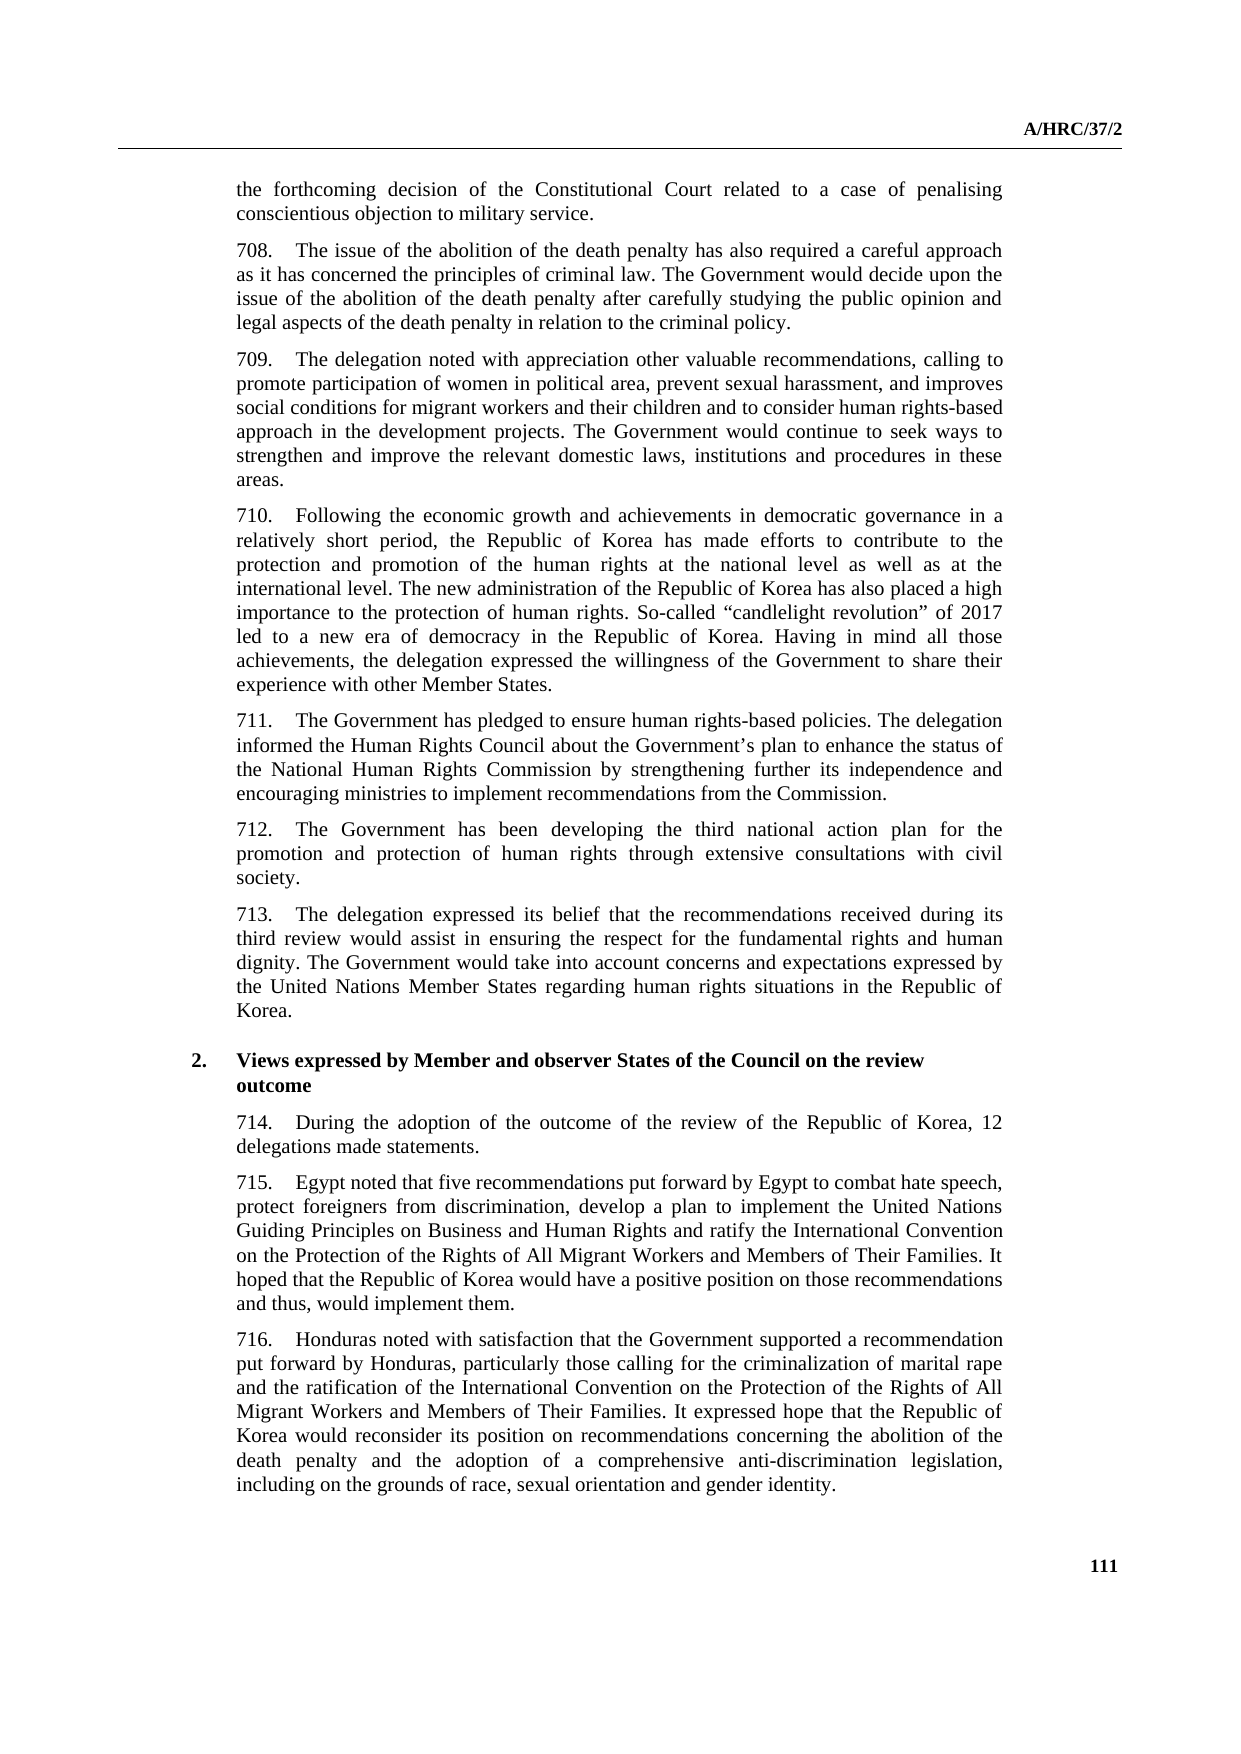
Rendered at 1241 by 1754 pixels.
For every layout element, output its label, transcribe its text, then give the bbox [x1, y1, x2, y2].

text 708. The issue of the abolition of the death penalty has also required a careful approach as it has concerned the principles of criminal law. The Government would decide upon the issue of the abolition of the death penalty after carefully studying the public opinion and legal aspects of the death penalty in relation to the criminal policy. [236, 238, 1004, 334]
text 711. The Government has pledged to ensure human rights-based policies. The delegation informed the Human Rights Council about the Government’s plan to enhance the status of the National Human Rights Commission by strengthening further its independence and encouraging ministries to implement recommendations from the Commission. [236, 708, 1004, 805]
text 713. The delegation expressed its belief that the recommendations received during its third review would assist in ensuring the respect for the fundamental rights and human dignity. The Government would take into account concerns and expectations expressed by the United Nations Member States regarding human rights situations in the Republic of Korea. [236, 902, 1004, 1022]
text 710. Following the economic growth and achievements in democratic governance in a relatively short period, the Republic of Korea has made efforts to contribute to the protection and promotion of the human rights at the national level as well as at the international level. The new administration of the Republic of Korea has also placed a high importance to the protection of human rights. So-called “candlelight revolution” of 2017 led to a new era of democracy in the Republic of Korea. Having in mind all those achievements, the delegation expressed the willingness of the Government to share their experience with other Member States. [236, 503, 1004, 696]
text 709. The delegation noted with appreciation other valuable recommendations, calling to promote participation of women in political area, prevent sexual harassment, and improves social conditions for migrant workers and their children and to consider human rights-based approach in the development projects. The Government would continue to seek ways to strengthen and improve the relevant domestic laws, institutions and procedures in these areas. [236, 347, 1004, 491]
text 2. Views expressed by Member and observer States of the Council on the review outcome [118, 1047, 1004, 1097]
text 715. Egypt noted that five recommendations put forward by Egypt to combat hate speech, protect foreigners from discrimination, develop a plan to implement the United Nations Guiding Principles on Business and Human Rights and ratify the International Convention on the Protection of the Rights of All Migrant Workers and Members of Their Families. It hoped that the Republic of Korea would have a positive position on those recommendations and thus, would implement them. [236, 1170, 1004, 1315]
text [236, 177, 1004, 225]
text 716. Honduras noted with satisfaction that the Government supported a recommendation put forward by Honduras, particularly those calling for the criminalization of marital rape and the ratification of the International Convention on the Protection of the Rights of All Migrant Workers and Members of Their Families. It expressed hope that the Republic of Korea would reconsider its position on recommendations concerning the abolition of the death penalty and the adoption of a comprehensive anti-discrimination legislation, including on the grounds of race, sexual orientation and gender identity. [236, 1327, 1004, 1496]
text 712. The Government has been developing the third national action plan for the promotion and protection of human rights through extensive consultations with civil society. [236, 817, 1004, 889]
text 714. During the adoption of the outcome of the review of the Republic of Korea, 12 delegations made statements. [236, 1110, 1004, 1158]
